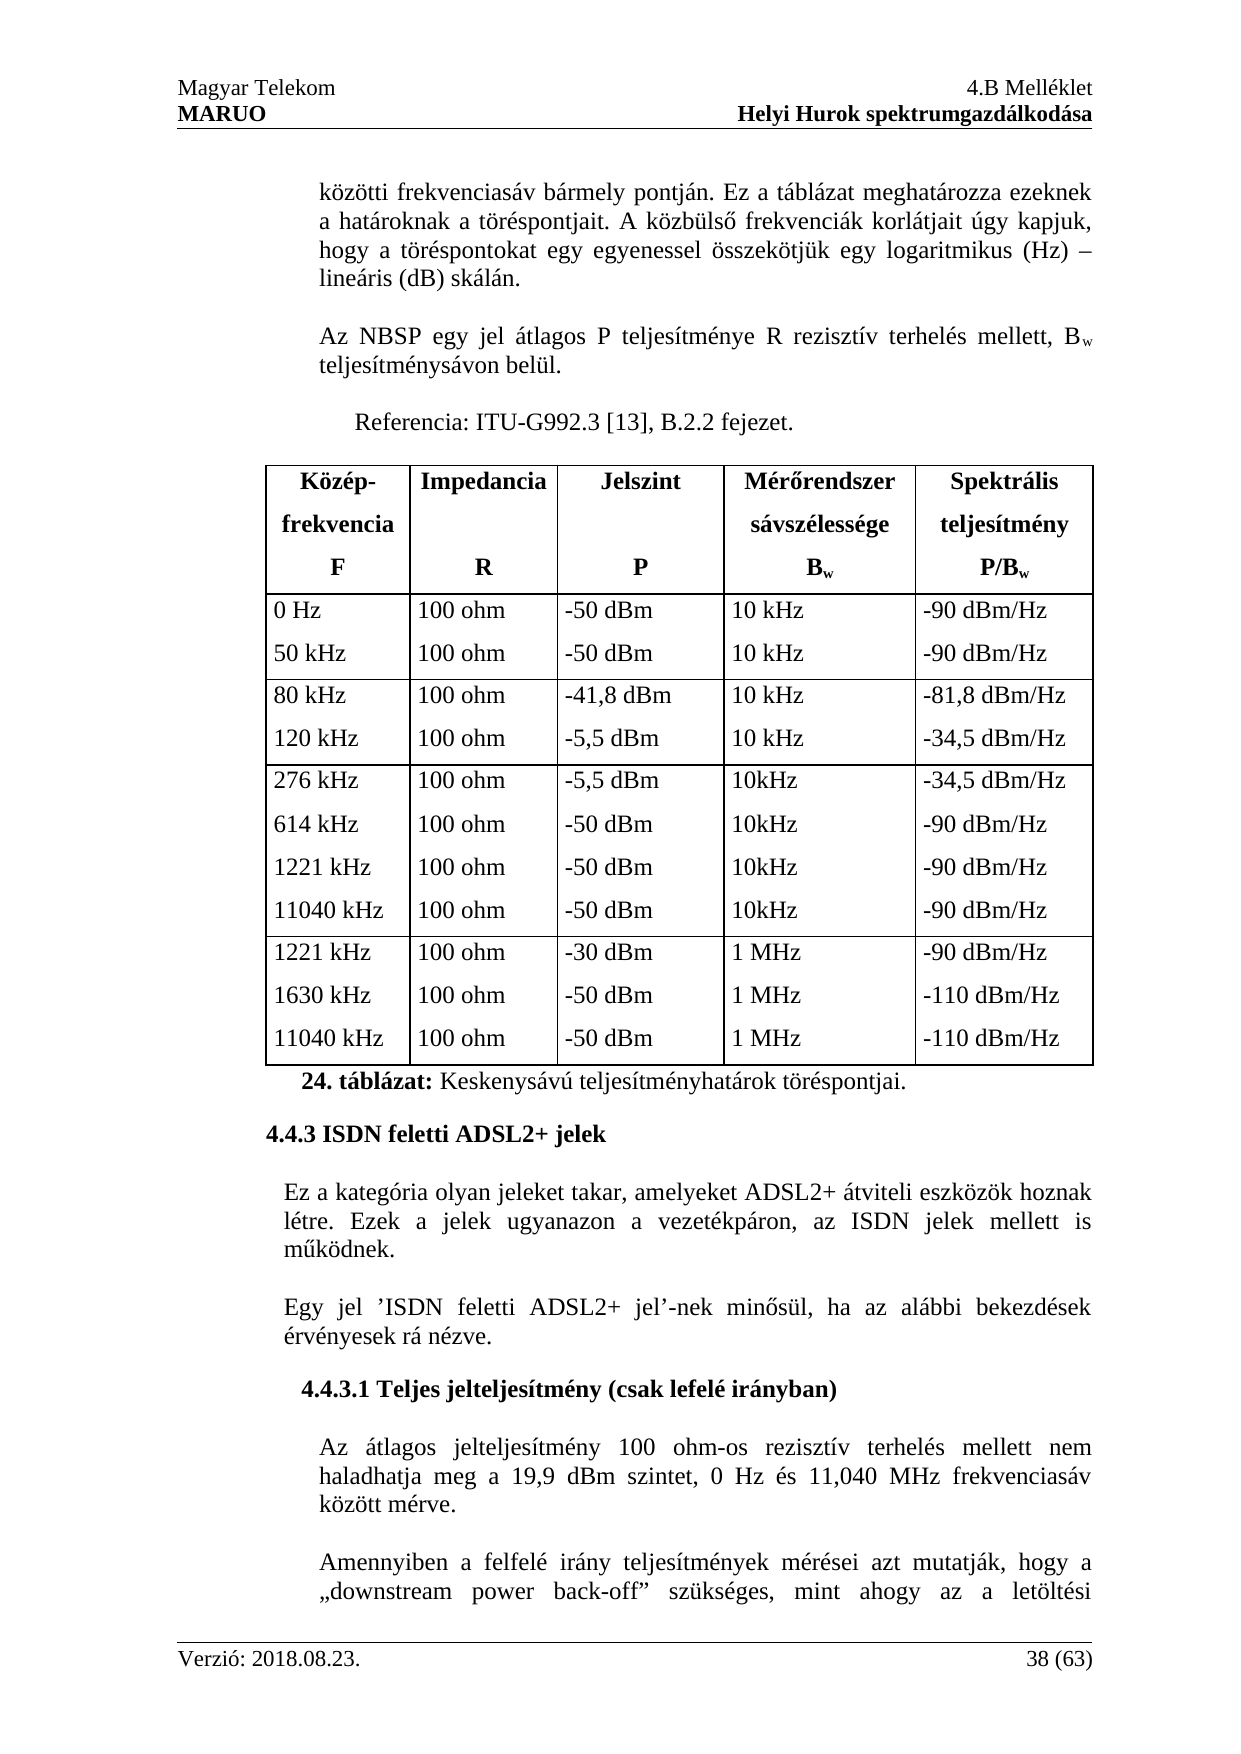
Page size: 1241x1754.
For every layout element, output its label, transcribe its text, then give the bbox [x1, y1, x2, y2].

table_cell -50 dBm -50 dBm [558, 595, 723, 679]
text Referencia: ITU-G992.3 [13], B.2.2 fejezet. [337, 378, 1092, 436]
subtitle 4.4.3.1 Teljes jelteljesítmény (csak lefelé irányban) [301, 1374, 1092, 1403]
text Egy jel ’ISDN feletti ADSL2+ jel’-nek minősül, ha az alábbi bekezdések érvényesek rá nézve. [266, 1263, 1092, 1349]
table_cell 10kHz 10kHz 10kHz 10kHz [725, 766, 915, 936]
table_cell 100 ohm 100 ohm 100 ohm 100 ohm [411, 766, 557, 936]
table_cell 10 kHz 10 kHz [725, 680, 915, 764]
text Az NBSP egy jel átlagos P teljesítménye R rezisztív terhelés mellett, Bw teljesítménysávon belül. [301, 292, 1092, 378]
table_header Jelszint P [558, 466, 723, 593]
table_cell 1 MHz 1 MHz 1 MHz [725, 937, 915, 1064]
table_cell -34,5 dBm/Hz -90 dBm/Hz -90 dBm/Hz -90 dBm/Hz [916, 766, 1092, 936]
table_cell 10 kHz 10 kHz [725, 595, 915, 679]
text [301, 177, 1092, 292]
table_cell 100 ohm 100 ohm [411, 680, 557, 764]
table_cell -30 dBm -50 dBm -50 dBm [558, 937, 723, 1064]
table_cell 276 kHz 614 kHz 1221 kHz 11040 kHz [267, 766, 409, 936]
table_header Mérőrendszer sávszélessége Bw [725, 466, 915, 593]
table_cell 0 Hz 50 kHz [267, 595, 409, 679]
table_cell -41,8 dBm -5,5 dBm [558, 680, 723, 764]
table_cell 1221 kHz 1630 kHz 11040 kHz [267, 937, 409, 1064]
table_header Közép- frekvencia F [267, 466, 409, 593]
table_cell 80 kHz 120 kHz [267, 680, 409, 764]
table_header Spektrális teljesítmény P/Bw [916, 466, 1092, 593]
table_cell -90 dBm/Hz -110 dBm/Hz -110 dBm/Hz [916, 937, 1092, 1064]
table_cell -5,5 dBm -50 dBm -50 dBm -50 dBm [558, 766, 723, 936]
text 24. táblázat: Keskenysávú teljesítményhatárok töréspontjai. [301, 1066, 1092, 1094]
table_header Impedancia R [411, 466, 557, 593]
text Ez a kategória olyan jeleket takar, amelyeket ADSL2+ átviteli eszközök hoznak létre. Ezek a jelek ugyanazon a vezetékpáron, az ISDN jelek mellett is működnek. [266, 1148, 1092, 1263]
table_cell -81,8 dBm/Hz -34,5 dBm/Hz [916, 680, 1092, 764]
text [301, 1518, 1092, 1604]
subtitle 4.4.3 ISDN feletti ADSL2+ jelek [266, 1119, 1092, 1148]
text Az átlagos jelteljesítmény 100 ohm-os rezisztív terhelés mellett nem haladhatja meg a 19,9 dBm szintet, 0 Hz és 11,040 MHz frekvenciasáv között mérve. [301, 1403, 1092, 1518]
table_cell 100 ohm 100 ohm [411, 595, 557, 679]
table_cell -90 dBm/Hz -90 dBm/Hz [916, 595, 1092, 679]
table_cell 100 ohm 100 ohm 100 ohm [411, 937, 557, 1064]
